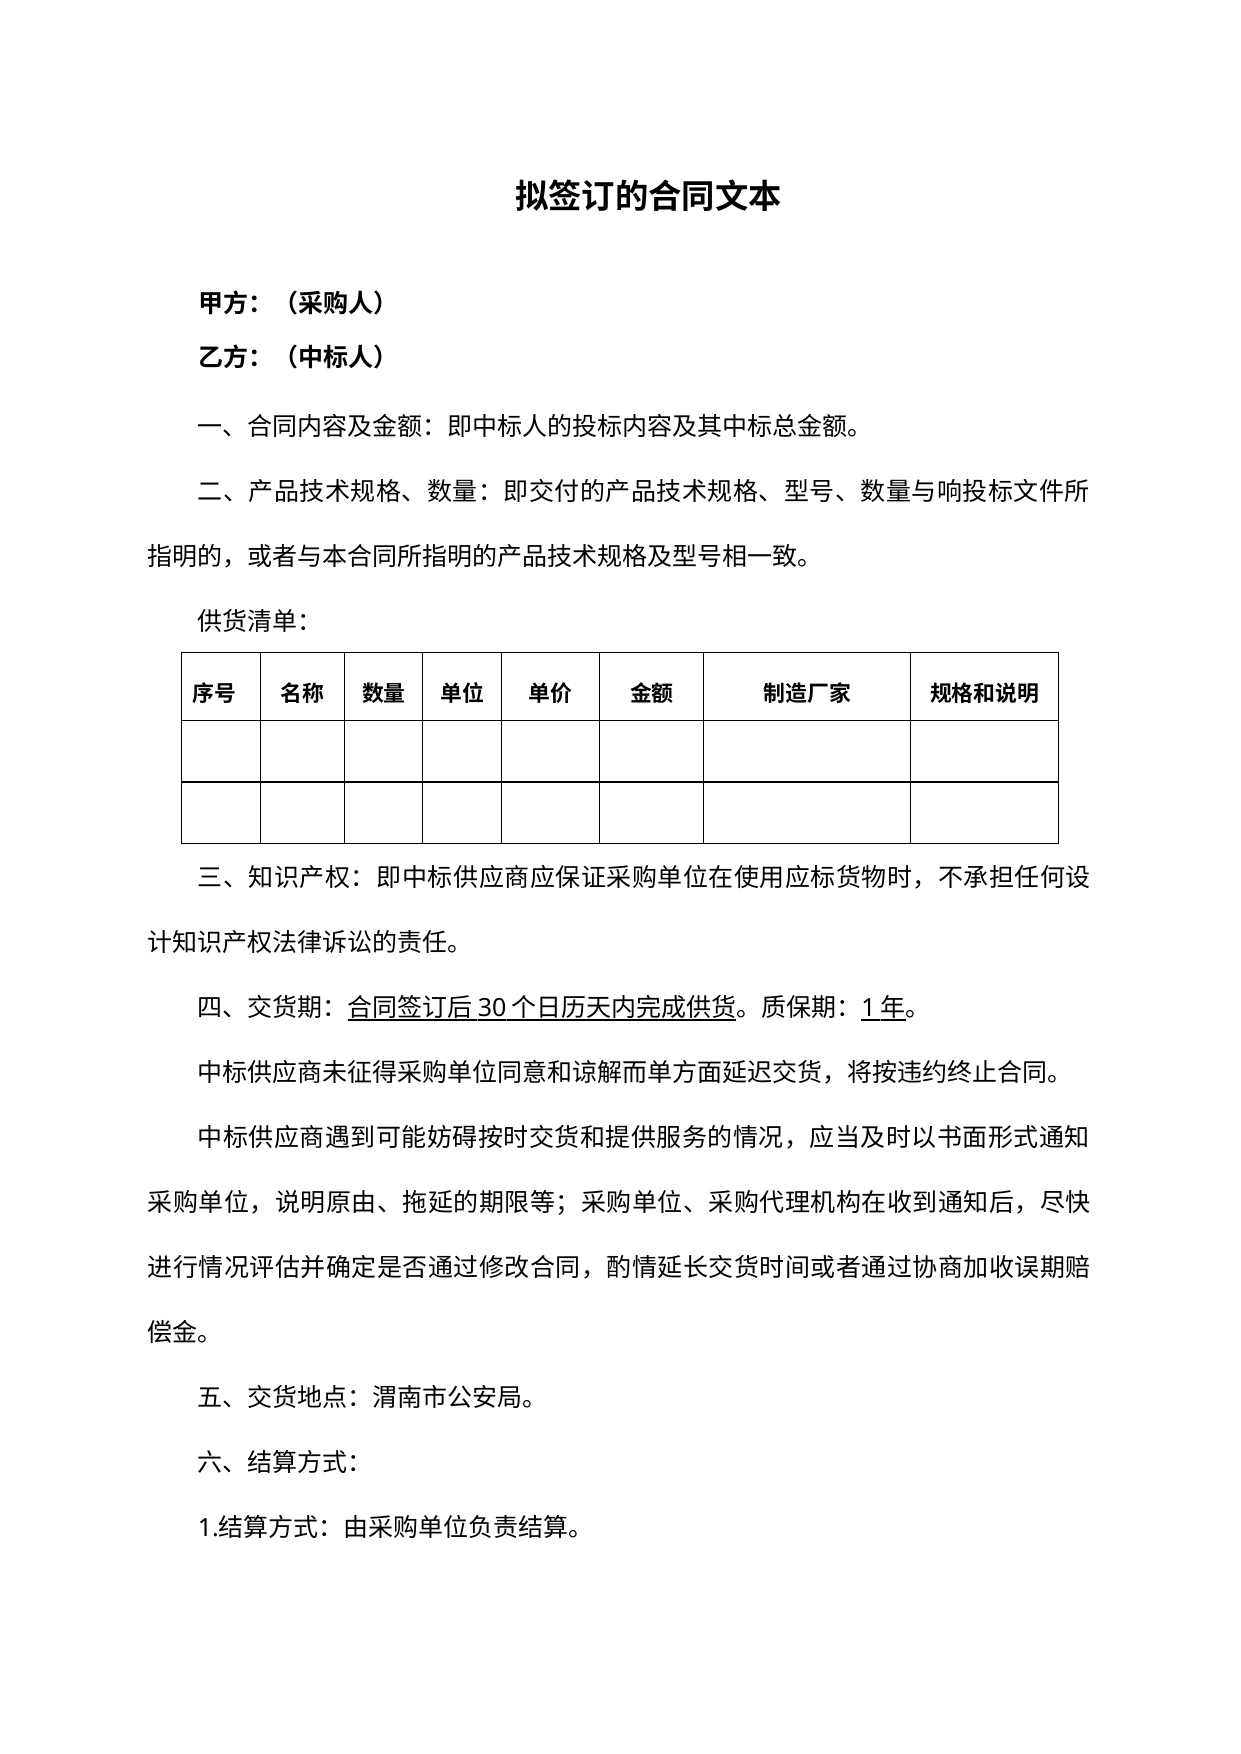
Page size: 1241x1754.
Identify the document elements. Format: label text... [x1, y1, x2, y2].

table_header 单价 [502, 653, 599, 720]
table_cell [182, 783, 260, 842]
table_cell [502, 721, 599, 781]
table_cell [345, 783, 422, 842]
table_header 数量 [345, 653, 422, 720]
table_cell [182, 721, 260, 781]
table_header 规格和说明 [911, 653, 1058, 720]
table_header 单位 [423, 653, 501, 720]
table_cell [911, 721, 1058, 781]
table_cell [704, 783, 910, 842]
table_cell [502, 783, 599, 842]
text 乙方：（中标人） [148, 338, 1093, 374]
table_header 序号 [182, 653, 260, 720]
table_cell [345, 721, 422, 781]
text 一、合同内容及金额：即中标人的投标内容及其中标总金额。 [148, 392, 1093, 457]
text 供货清单： [148, 587, 1093, 652]
text 中标供应商未征得采购单位同意和谅解而单方面延迟交货，将按违约终止合同。 [148, 1038, 1093, 1103]
table_header 名称 [261, 653, 344, 720]
table_cell [600, 721, 703, 781]
text 甲方：（采购人） [148, 283, 1093, 320]
text 五、交货地点：渭南市公安局。 [148, 1363, 1093, 1428]
text 四、交货期：合同签订后30个日历天内完成供货。质保期：1年。 [148, 973, 1093, 1038]
table_header 金额 [600, 653, 703, 720]
table_cell [261, 721, 344, 781]
text 六、结算方式： [148, 1428, 1093, 1493]
text 二、产品技术规格、数量：即交付的产品技术规格、型号、数量与响投标文件所指明的，或者与本合同所指明的产品技术规格及型号相一致。 [148, 457, 1093, 587]
table_cell [704, 721, 910, 781]
table_cell [423, 783, 501, 842]
text 1.结算方式：由采购单位负责结算。 [148, 1493, 1093, 1558]
table_cell [423, 721, 501, 781]
table_header 制造厂家 [704, 653, 910, 720]
text 中标供应商遇到可能妨碍按时交货和提供服务的情况，应当及时以书面形式通知采购单位，说明原由、拖延的期限等；采购单位、采购代理机构在收到通知后，尽快进行情况评估并确定是否通过修改合同，酌情延长交货时间或者通过协商加收误期赔偿金。 [148, 1103, 1093, 1363]
text 三、知识产权：即中标供应商应保证采购单位在使用应标货物时，不承担任何设计知识产权法律诉讼的责任。 [148, 843, 1093, 973]
text 拟签订的合同文本 [204, 162, 1093, 227]
table_cell [911, 783, 1058, 842]
table_cell [600, 783, 703, 842]
table_cell [261, 783, 344, 842]
